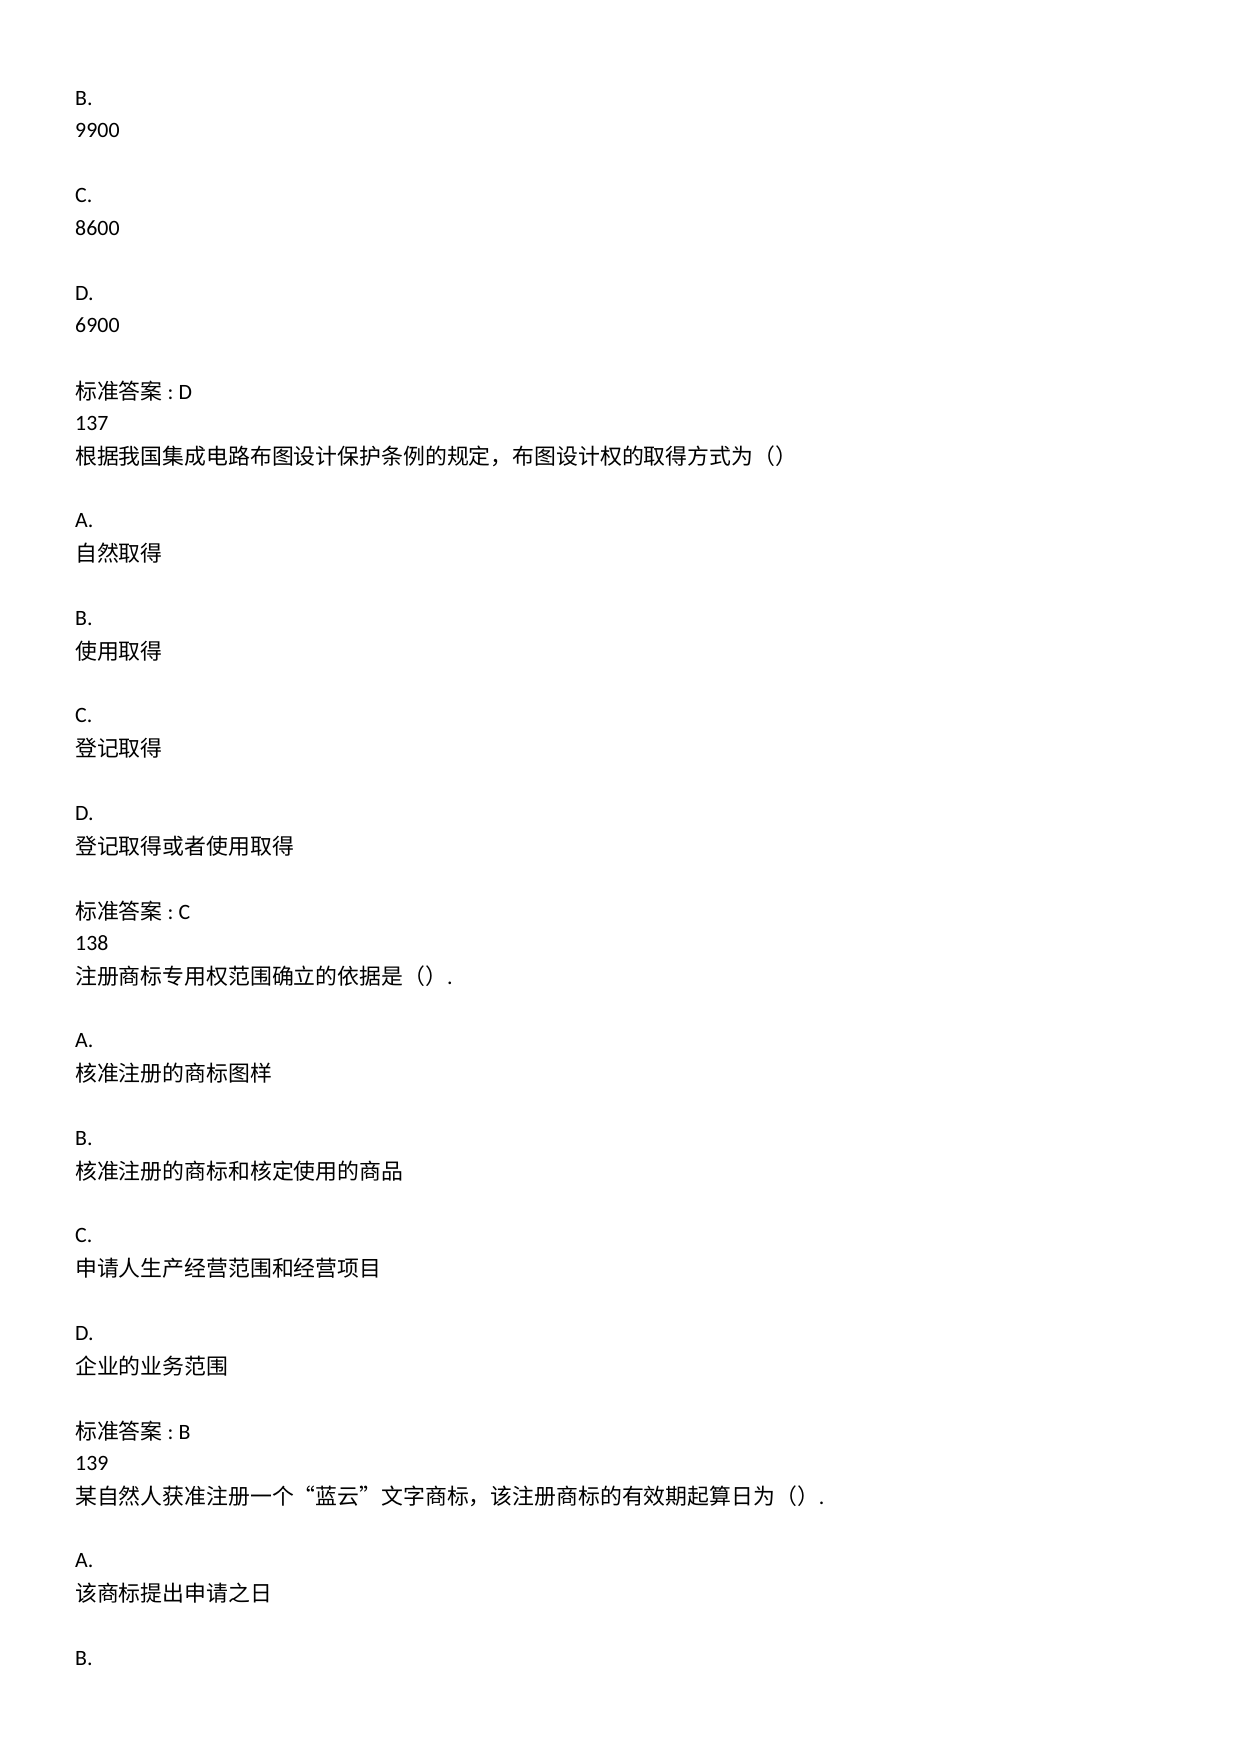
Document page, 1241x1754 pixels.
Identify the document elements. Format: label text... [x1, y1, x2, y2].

text 标准答案 : B [75, 1413, 1165, 1446]
text 138 [75, 926, 1165, 958]
text A. [75, 1543, 1165, 1576]
text 申请人生产经营范围和经营项目 [75, 1251, 1165, 1283]
text 登记取得或者使用取得 [75, 828, 1165, 861]
text B. [75, 1121, 1165, 1153]
text 标准答案 : C [75, 893, 1165, 926]
text D. [75, 796, 1165, 828]
text 某自然人获准注册一个“蓝云”文字商标，该注册商标的有效期起算日为（）. [75, 1478, 1165, 1511]
text 使用取得 [75, 633, 1165, 666]
text 注册商标专用权范围确立的依据是（）. [75, 958, 1165, 991]
text 6900 [75, 308, 1165, 341]
text 企业的业务范围 [75, 1348, 1165, 1381]
text 该商标提出申请之日 [75, 1576, 1165, 1608]
text 核准注册的商标和核定使用的商品 [75, 1153, 1165, 1186]
text 137 [75, 406, 1165, 438]
text 自然取得 [75, 536, 1165, 568]
text B. [75, 81, 1165, 113]
text C. [75, 178, 1165, 211]
text C. [75, 1218, 1165, 1251]
text A. [75, 1023, 1165, 1056]
text B. [75, 601, 1165, 633]
text D. [75, 1316, 1165, 1348]
text A. [75, 503, 1165, 536]
text 核准注册的商标图样 [75, 1056, 1165, 1088]
text D. [75, 276, 1165, 308]
text 8600 [75, 211, 1165, 243]
text 登记取得 [75, 731, 1165, 763]
text C. [75, 698, 1165, 731]
text 139 [75, 1446, 1165, 1478]
text 标准答案 : D [75, 373, 1165, 406]
text 根据我国集成电路布图设计保护条例的规定，布图设计权的取得方式为（） [75, 438, 1165, 471]
text B. [75, 1641, 1165, 1673]
text 9900 [75, 113, 1165, 146]
